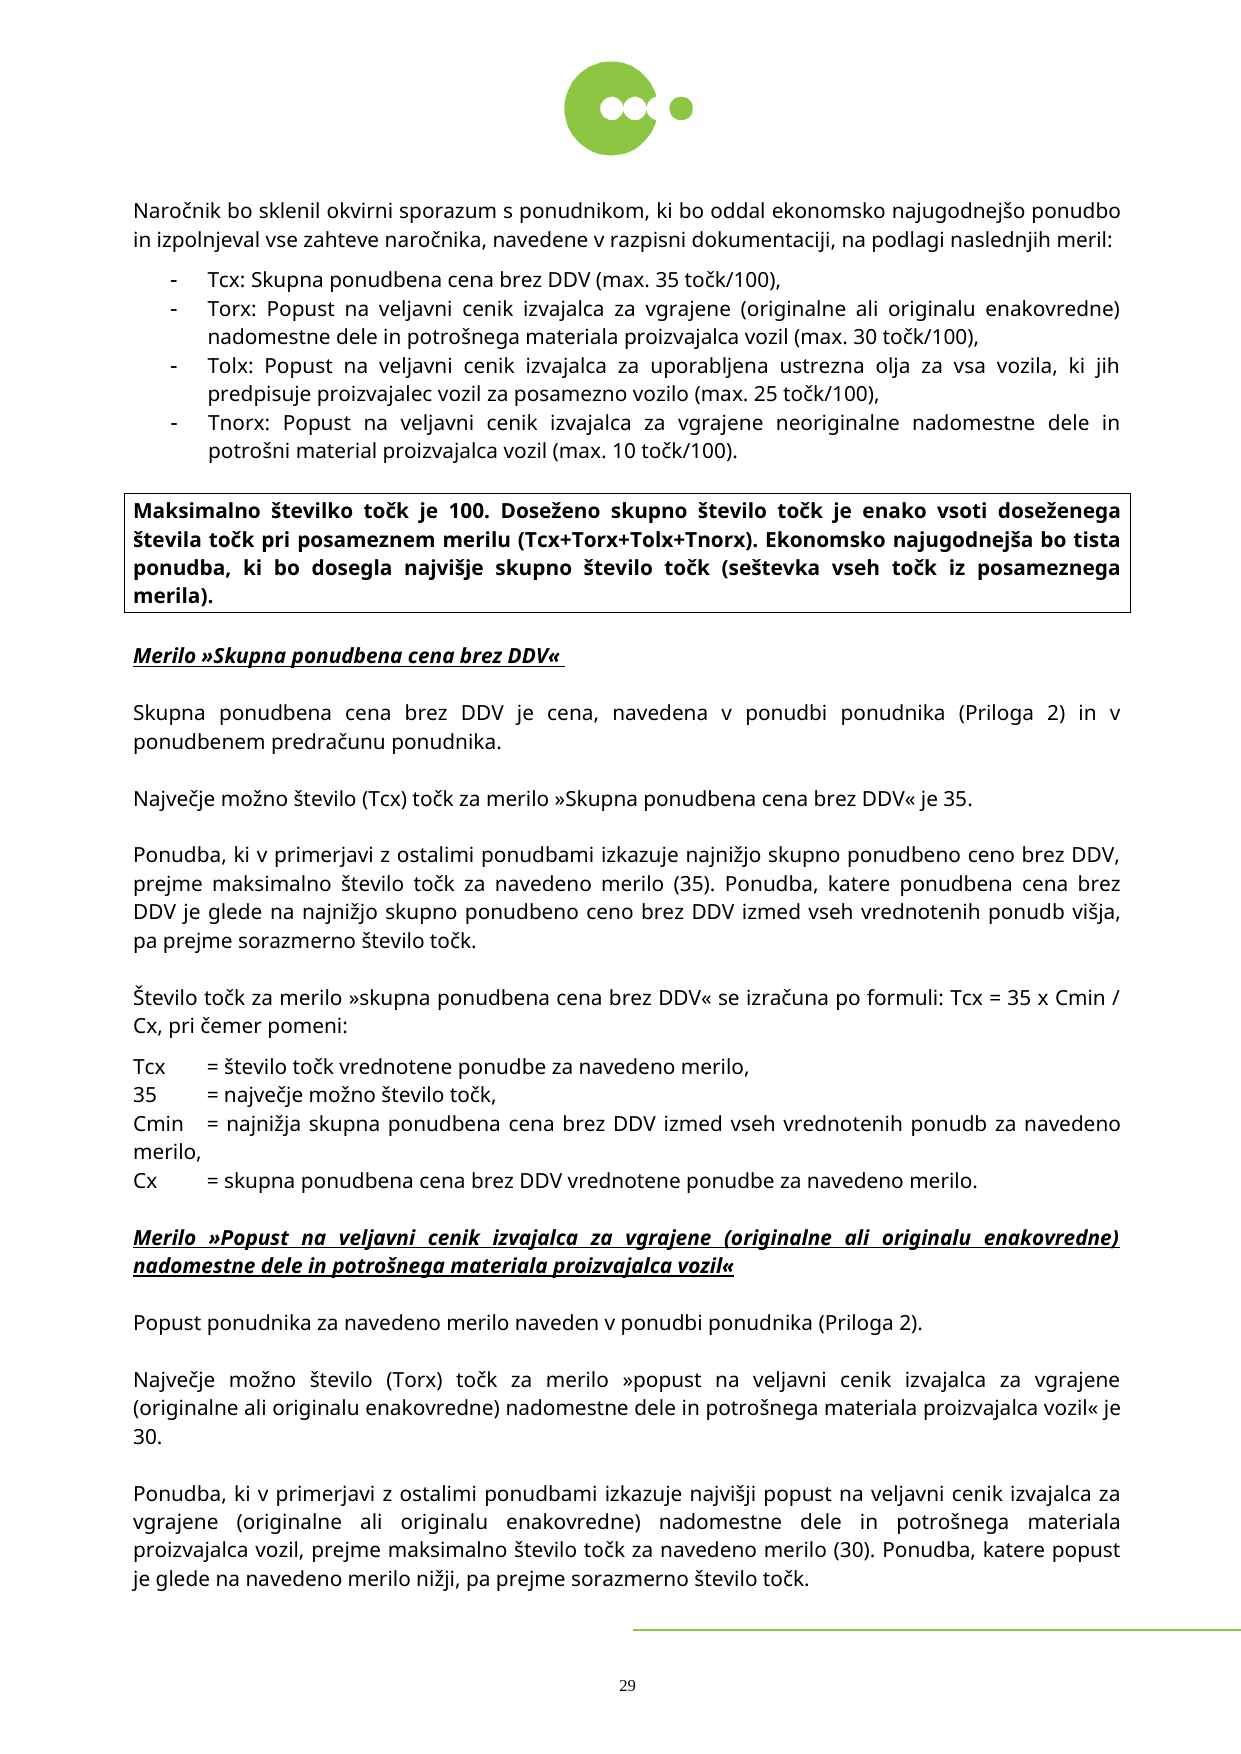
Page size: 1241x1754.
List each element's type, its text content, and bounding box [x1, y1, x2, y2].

text Največje možno število (Torx) točk za merilo »popust na veljavni cenik izvajalca za vgrajene (originalne ali originalu enakovredne) nadomestne dele in potrošnega materiala proizvajalca vozil« je 30. [133, 1365, 1122, 1450]
text Popust ponudnika za navedeno merilo naveden v ponudbi ponudnika (Priloga 2). [133, 1308, 1122, 1337]
text Naročnik bo sklenil okvirni sporazum s ponudnikom, ki bo oddal ekonomsko najugodnejšo ponudbo in izpolnjeval vse zahteve naročnika, navedene v razpisni dokumentaciji, na podlagi naslednjih meril: [133, 196, 1122, 253]
text Maksimalno številko točk je 100. Doseženo skupno število točk je enako vsoti doseženega števila točk pri posameznem merilu (Tcx+Torx+Tolx+Tnorx). Ekonomsko najugodnejša bo tista ponudba, ki bo dosegla najvišje skupno število točk (seštevka vseh točk iz posameznega merila). [125, 494, 1130, 612]
list Torx: Popust na veljavni cenik izvajalca za vgrajene (originalne ali originalu enakovredne) nadomestne dele in potrošnega materiala proizvajalca vozil (max. 30 točk/100), [170, 294, 1122, 351]
text Največje možno število (Tcx) točk za merilo »Skupna ponudbena cena brez DDV« je 35. [133, 784, 1122, 812]
text Skupna ponudbena cena brez DDV je cena, navedena v ponudbi ponudnika (Priloga 2) in v ponudbenem predračunu ponudnika. [133, 698, 1122, 755]
text 35 = največje možno število točk, [133, 1081, 1122, 1109]
text Število točk za merilo »skupna ponudbena cena brez DDV« se izračuna po formuli: Tcx = 35 x Cmin / Cx, pri čemer pomeni: [133, 983, 1122, 1040]
text Tcx = število točk vrednotene ponudbe za navedeno merilo, [133, 1052, 1122, 1081]
text Ponudba, ki v primerjavi z ostalimi ponudbami izkazuje najnižjo skupno ponudbeno ceno brez DDV, prejme maksimalno število točk za navedeno merilo (35). Ponudba, katere ponudbena cena brez DDV je glede na najnižjo skupno ponudbeno ceno brez DDV izmed vseh vrednotenih ponudb višja, pa prejme sorazmerno število točk. [133, 841, 1122, 954]
list Tolx: Popust na veljavni cenik izvajalca za uporabljena ustrezna olja za vsa vozila, ki jih predpisuje proizvajalec vozil za posamezno vozilo (max. 25 točk/100), [170, 351, 1122, 408]
text Cx = skupna ponudbena cena brez DDV vrednotene ponudbe za navedeno merilo. [133, 1166, 1122, 1194]
text Merilo »Popust na veljavni cenik izvajalca za vgrajene (originalne ali originalu enakovredne) nadomestne dele in potrošnega materiala proizvajalca vozil« [133, 1223, 1122, 1280]
list Tnorx: Popust na veljavni cenik izvajalca za vgrajene neoriginalne nadomestne dele in potrošni material proizvajalca vozil (max. 10 točk/100). [170, 408, 1122, 465]
text Merilo »Skupna ponudbena cena brez DDV« [133, 642, 1122, 670]
text Cmin = najnižja skupna ponudbena cena brez DDV izmed vseh vrednotenih ponudb za navedeno merilo, [133, 1109, 1122, 1166]
list Tcx: Skupna ponudbena cena brez DDV (max. 35 točk/100), [170, 266, 1122, 294]
text Ponudba, ki v primerjavi z ostalimi ponudbami izkazuje najvišji popust na veljavni cenik izvajalca za vgrajene (originalne ali originalu enakovredne) nadomestne dele in potrošnega materiala proizvajalca vozil, prejme maksimalno število točk za navedeno merilo (30). Ponudba, katere popust je glede na navedeno merilo nižji, pa prejme sorazmerno število točk. [133, 1479, 1122, 1592]
